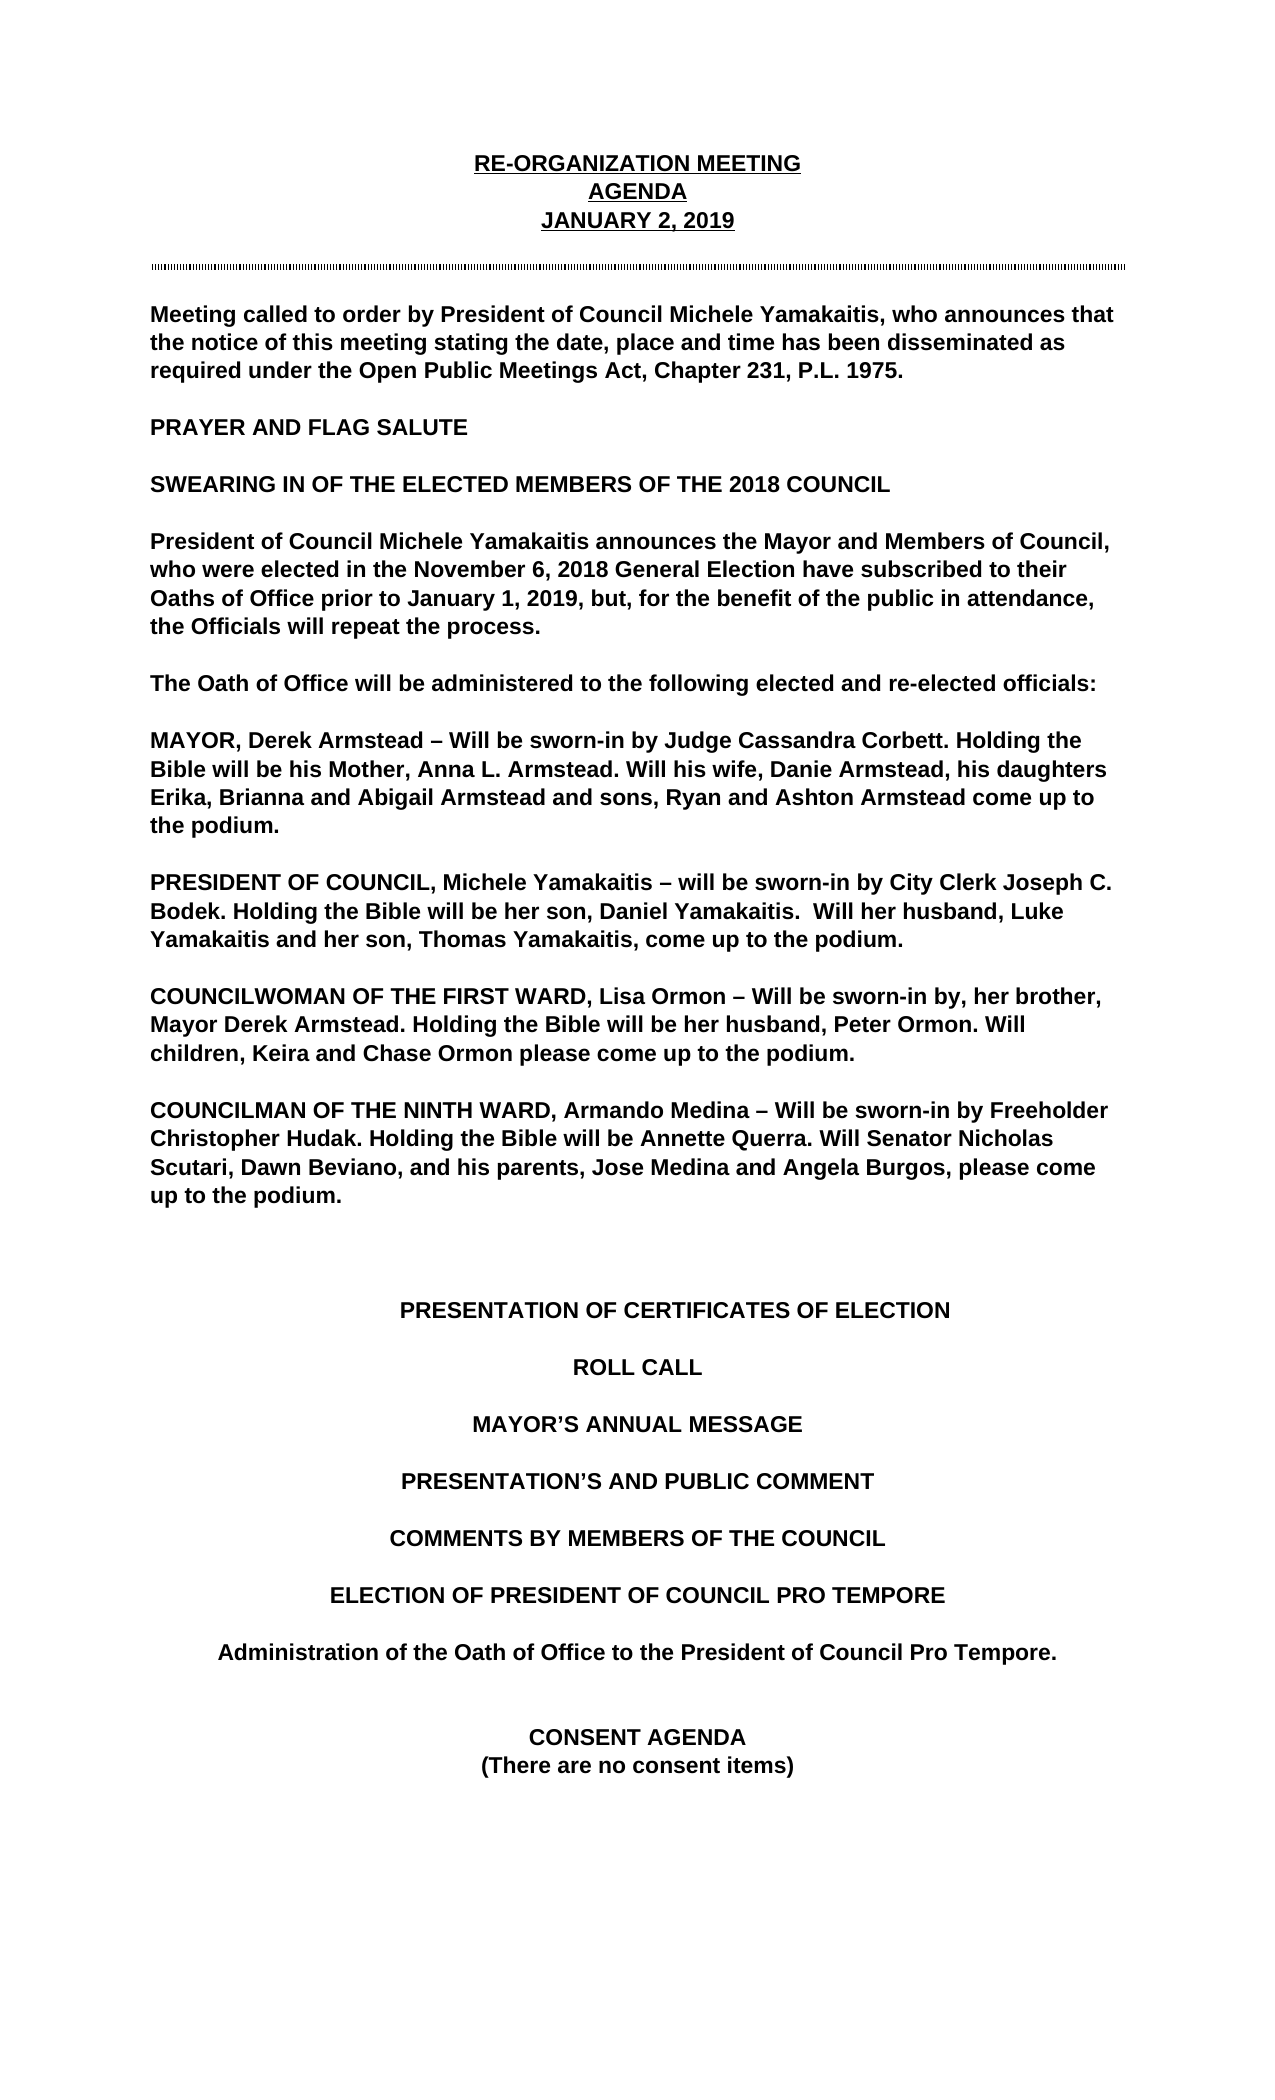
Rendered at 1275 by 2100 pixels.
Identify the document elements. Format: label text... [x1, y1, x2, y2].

text AGENDA [150, 178, 1125, 205]
text (There are no consent items) [150, 1752, 1125, 1779]
text COUNCILMAN OF THE NINTH WARD, Armando Medina – Will be sworn-in by Freeholder Christopher Hudak. Holding the Bible will be Annette Querra. Will Senator Nicholas Scutari, Dawn Beviano, and his parents, Jose Medina and Angela Burgos, please come up to the podium. [150, 1097, 1125, 1208]
text COUNCILWOMAN OF THE FIRST WARD, Lisa Ormon – Will be sworn-in by, her brother, Mayor Derek Armstead. Holding the Bible will be her husband, Peter Ormon. Will children, Keira and Chase Ormon please come up to the podium. [150, 983, 1125, 1066]
text RE-ORGANIZATION MEETING [150, 150, 1125, 176]
text PRESENTATION OF CERTIFICATES OF ELECTION [150, 1297, 1125, 1324]
text ELECTION OF PRESIDENT OF COUNCIL PRO TEMPORE [150, 1582, 1125, 1608]
text President of Council Michele Yamakaitis announces the Mayor and Members of Council, who were elected in the November 6, 2018 General Election have subscribed to their Oaths of Office prior to January 1, 2019, but, for the benefit of the public in attendance, the Officials will repeat the process. [150, 528, 1125, 640]
text Administration of the Oath of Office to the President of Council Pro Tempore. [150, 1639, 1125, 1665]
text MAYOR’S ANNUAL MESSAGE [150, 1411, 1125, 1438]
text JANUARY 2, 2019 [150, 207, 1125, 233]
text The Oath of Office will be administered to the following elected and re-elected officials: [150, 670, 1125, 697]
text COMMENTS BY MEMBERS OF THE COUNCIL [150, 1525, 1125, 1551]
text SWEARING IN OF THE ELECTED MEMBERS OF THE 2018 COUNCIL [150, 471, 1125, 497]
text Meeting called to order by President of Council Michele Yamakaitis, who announces that the notice of this meeting stating the date, place and time has been disseminated as required under the Open Public Meetings Act, Chapter 231, P.L. 1975. [150, 301, 1125, 384]
text MAYOR, Derek Armstead – Will be sworn-in by Judge Cassandra Corbett. Holding the Bible will be his Mother, Anna L. Armstead. Will his wife, Danie Armstead, his daughters Erika, Brianna and Abigail Armstead and sons, Ryan and Ashton Armstead come up to the podium. [150, 727, 1125, 839]
text PRESENTATION’S AND PUBLIC COMMENT [150, 1468, 1125, 1494]
text PRESIDENT OF COUNCIL, Michele Yamakaitis – will be sworn-in by City Clerk Joseph C. Bodek. Holding the Bible will be her son, Daniel Yamakaitis. Will her husband, Luke Yamakaitis and her son, Thomas Yamakaitis, come up to the podium. [150, 869, 1125, 952]
text CONSENT AGENDA [150, 1724, 1125, 1750]
text ROLL CALL [150, 1354, 1125, 1381]
text PRAYER AND FLAG SALUTE [150, 414, 1125, 441]
